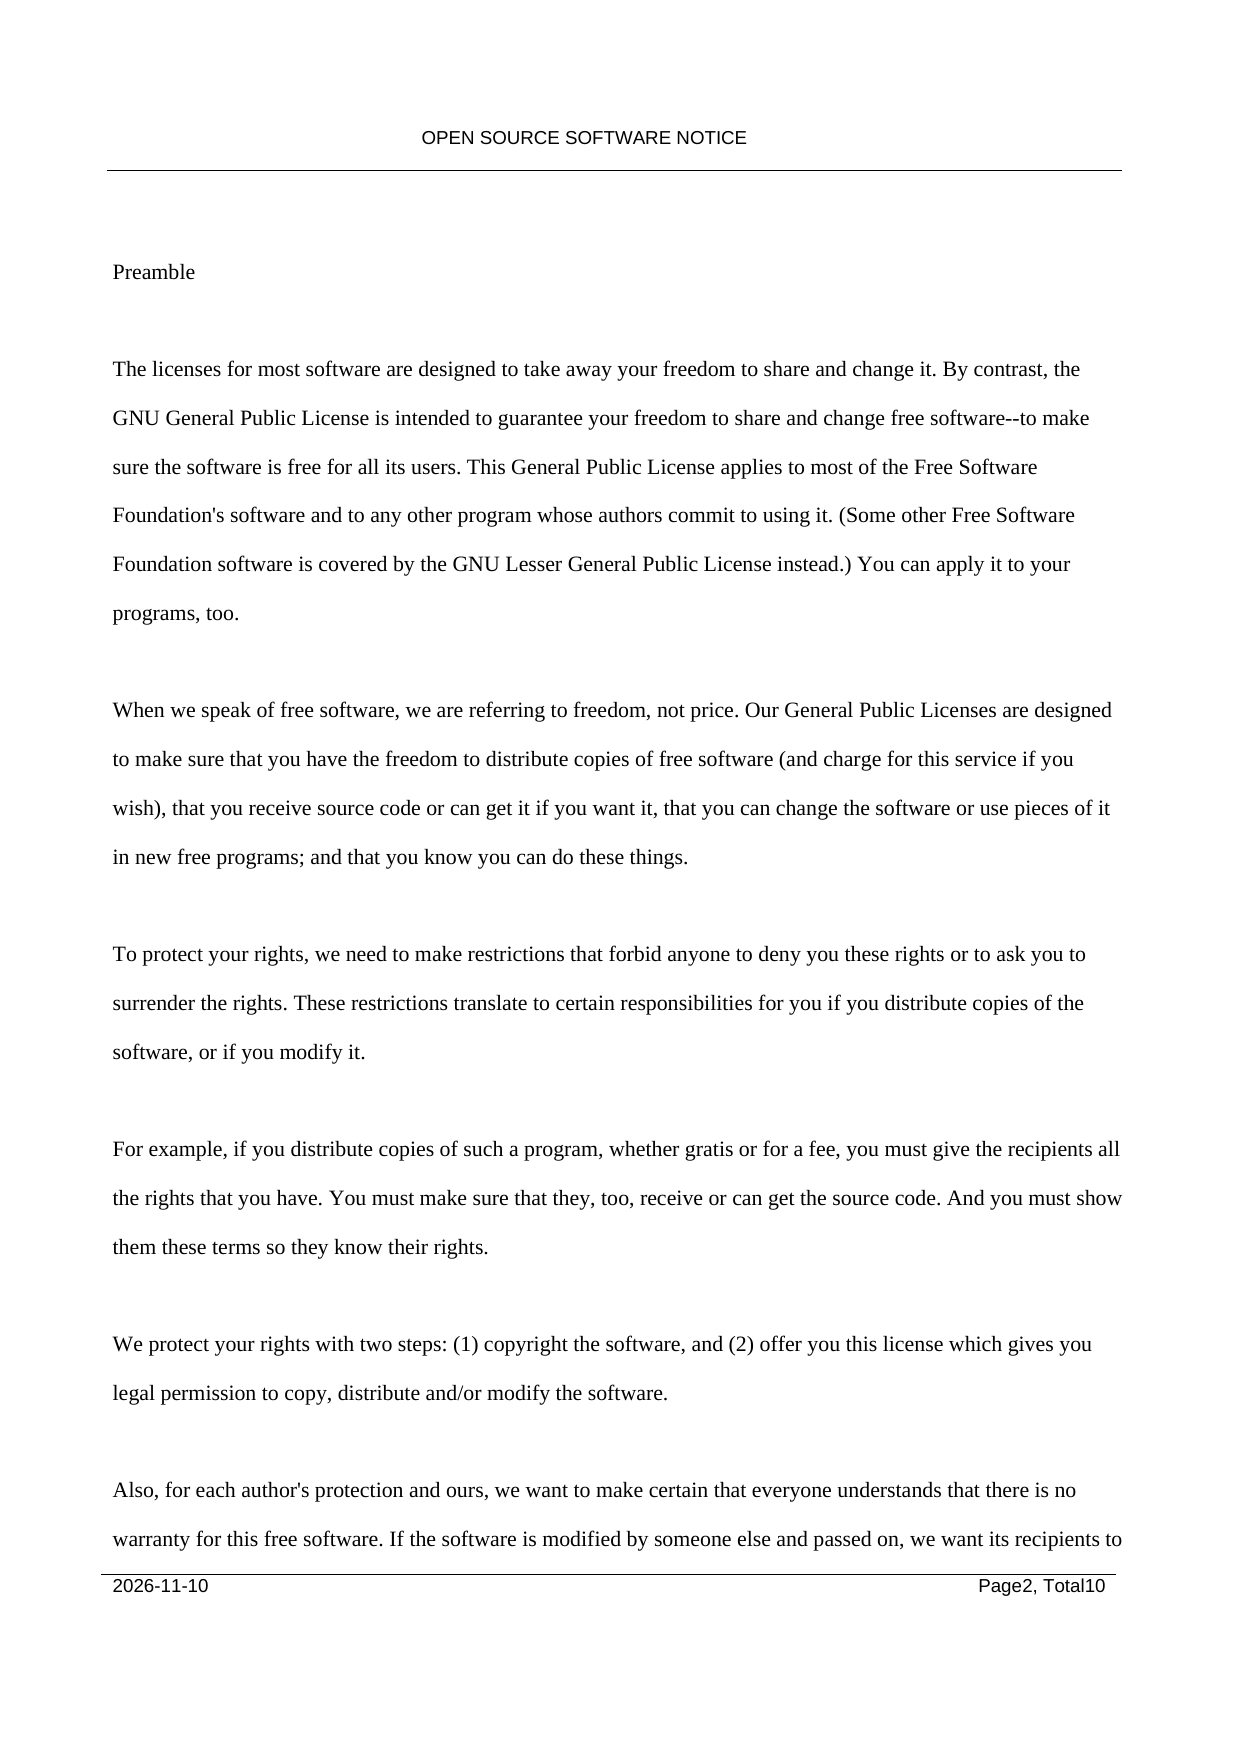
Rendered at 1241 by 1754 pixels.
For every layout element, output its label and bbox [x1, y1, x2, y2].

text [112, 206, 1128, 1555]
